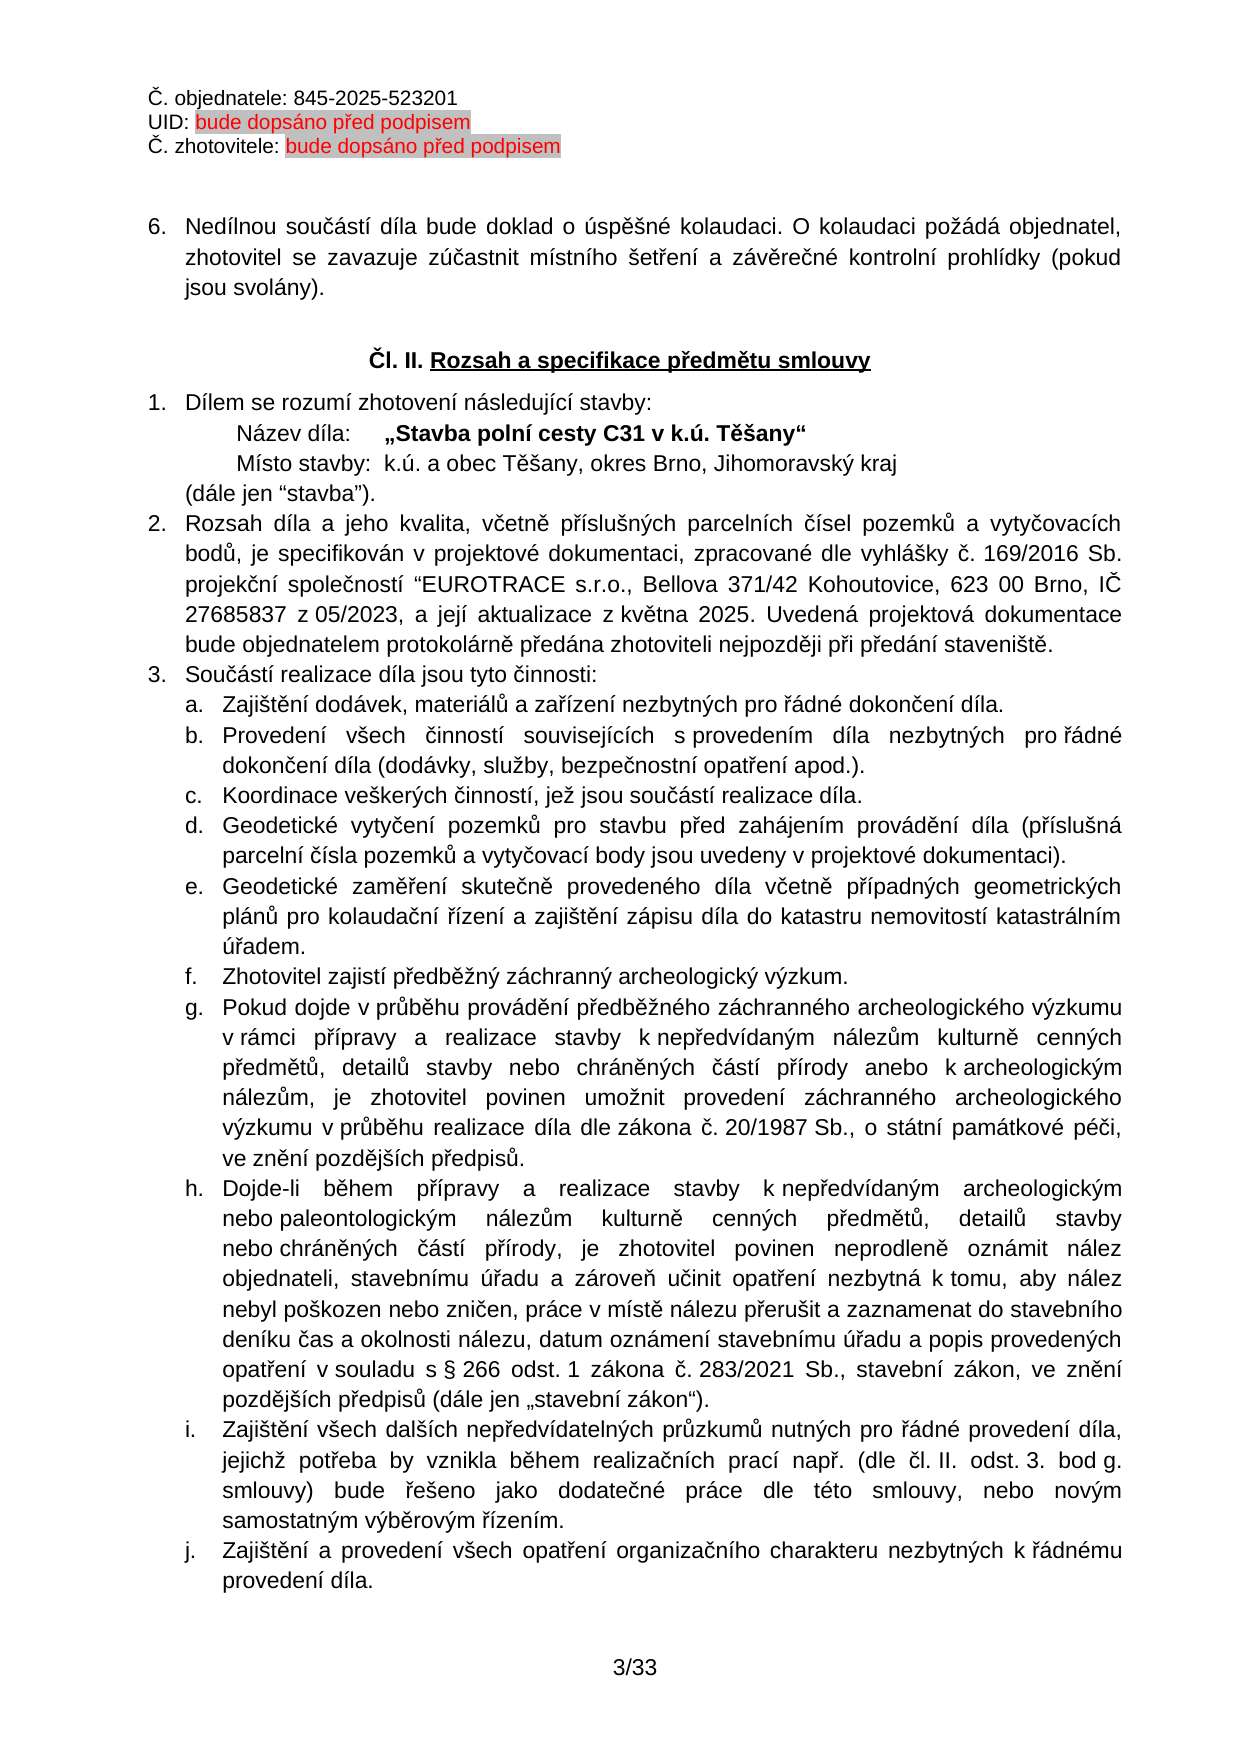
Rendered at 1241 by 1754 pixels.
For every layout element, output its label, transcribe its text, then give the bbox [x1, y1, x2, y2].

list Zhotovitel zajistí předběžný záchranný archeologický výzkum. [185, 963, 1122, 990]
list Zajištění všech dalších nepředvídatelných průzkumů nutných pro řádné provedení díla, jejichž potřeba by vznikla během realizačních prací např. (dle čl. II. odst. 3. bod g. smlouvy) bude řešeno jako dodatečné práce dle této smlouvy, nebo novým samostatným výběrovým řízením. [185, 1416, 1122, 1533]
list Zajištění dodávek, materiálů a zařízení nezbytných pro řádné dokončení díla. [185, 691, 1122, 718]
list Provedení všech činností souvisejících s provedením díla nezbytných pro řádné dokončení díla (dodávky, služby, bezpečnostní opatření apod.). [185, 722, 1122, 778]
list Koordinace veškerých činností, jež jsou součástí realizace díla. [185, 782, 1122, 808]
list Geodetické zaměření skutečně provedeného díla včetně případných geometrických plánů pro kolaudační řízení a zajištění zápisu díla do katastru nemovitostí katastrálním úřadem. [185, 873, 1122, 959]
list Dojde-li během přípravy a realizace stavby k nepředvídaným archeologickým nebo paleontologickým nálezům kulturně cenných předmětů, detailů stavby nebo chráněných částí přírody, je zhotovitel povinen neprodleně oznámit nález objednateli, stavebnímu úřadu a zároveň učinit opatření nezbytná k tomu, aby nález nebyl poškozen nebo zničen, práce v místě nálezu přerušit a zaznamenat do stavebního deníku čas a okolnosti nálezu, datum oznámení stavebnímu úřadu a popis provedených opatření v souladu s § 266 odst. 1 zákona č. 283/2021 Sb., stavební zákon, ve znění pozdějších předpisů (dále jen „stavební zákon“). [185, 1175, 1122, 1413]
list Dílem se rozumí zhotovení následující stavby: [148, 389, 1122, 416]
list Nedílnou součástí díla bude doklad o úspěšné kolaudaci. O kolaudaci požádá objednatel, zhotovitel se zavazuje zúčastnit místního šetření a závěrečné kontrolní prohlídky (pokud jsou svolány). [148, 213, 1122, 300]
list Zajištění a provedení všech opatření organizačního charakteru nezbytných k řádnému provedení díla. [185, 1537, 1122, 1594]
text Místo stavby: k.ú. a obec Těšany, okres Brno, Jihomoravský kraj [185, 450, 1122, 476]
list Součástí realizace díla jsou tyto činnosti: [148, 661, 1122, 688]
list Rozsah díla a jeho kvalita, včetně příslušných parcelních čísel pozemků a vytyčovacích bodů, je specifikován v projektové dokumentaci, zpracované dle vyhlášky č. 169/2016 Sb. projekční společností “EUROTRACE s.r.o., Bellova 371/42 Kohoutovice, 623 00 Brno, IČ 27685837 z 05/2023, a její aktualizace z května 2025. Uvedená projektová dokumentace bude objednatelem protokolárně předána zhotoviteli nejpozději při předání staveniště. [148, 510, 1122, 657]
list Pokud dojde v průběhu provádění předběžného záchranného archeologického výzkumu v rámci přípravy a realizace stavby k nepředvídaným nálezům kulturně cenných předmětů, detailů stavby nebo chráněných částí přírody anebo k archeologickým nálezům, je zhotovitel povinen umožnit provedení záchranného archeologického výzkumu v průběhu realizace díla dle zákona č. 20/1987 Sb., o státní památkové péči, ve znění pozdějších předpisů. [185, 993, 1122, 1171]
text Název díla: „Stavba polní cesty C31 v k.ú. Těšany“ [185, 419, 1122, 446]
list Geodetické vytyčení pozemků pro stavbu před zahájením provádění díla (příslušná parcelní čísla pozemků a vytyčovací body jsou uvedeny v projektové dokumentaci). [185, 812, 1122, 869]
text (dále jen “stavba”). [185, 480, 1122, 506]
text Rozsah a specifikace předmětu smlouvy [148, 347, 1122, 373]
